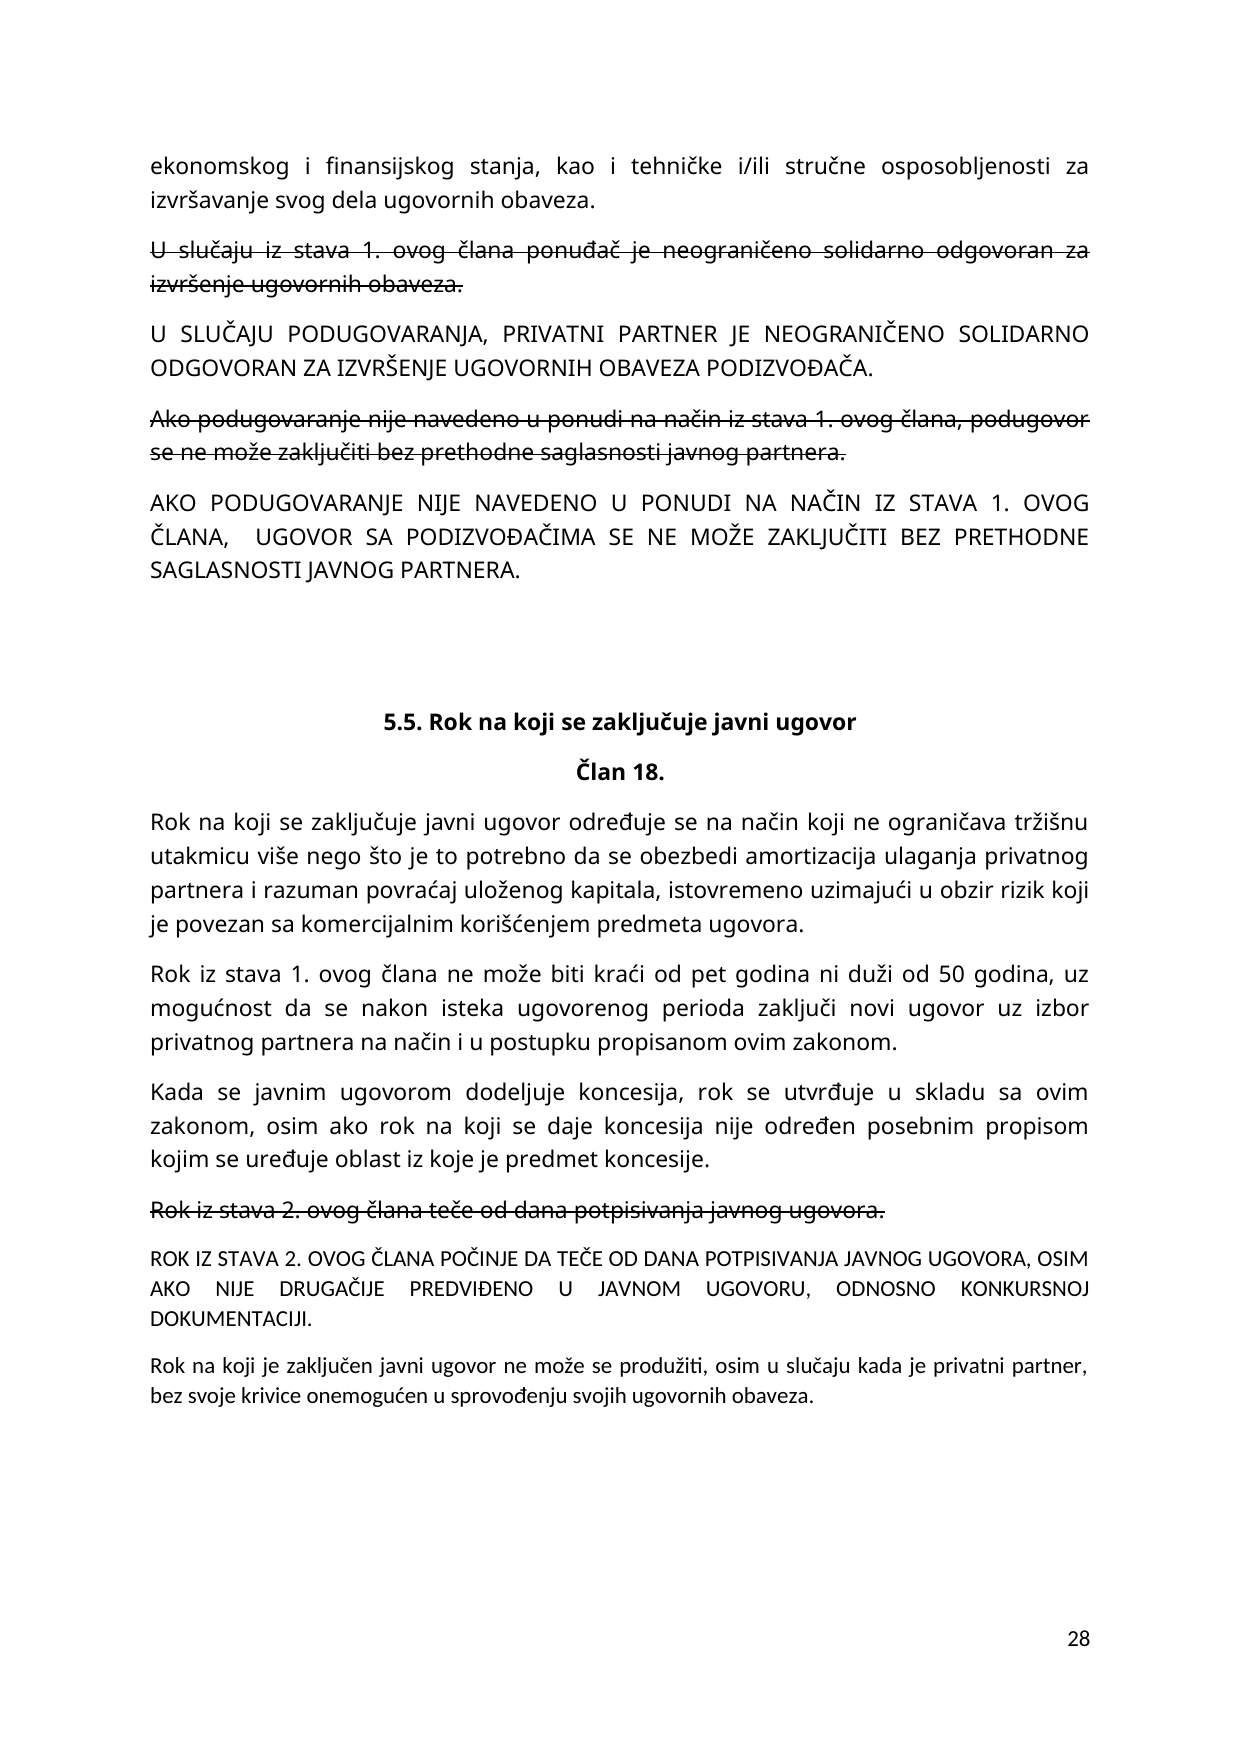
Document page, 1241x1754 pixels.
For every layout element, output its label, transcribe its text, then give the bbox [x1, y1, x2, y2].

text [150, 150, 1090, 215]
text U slučaju iz stava 1. ovog člana ponuđač je neograničeno solidarno odgovoran za izvršenje ugovornih obaveza. [150, 253, 1090, 299]
text Rok iz stava 1. ovog člana ne može biti kraći od pet godina ni duži od 50 godina, uz mogućnost da se nakon isteka ugovorenog perioda zaključi novi ugovor uz izbor privatnog partnera na način i u postupku propisanom ovim zakonom. [150, 958, 1090, 1057]
text Rok na koji je zaključen javni ugovor ne može se produžiti, osim u slučaju kada je privatni partner, bez svoje krivice onemogućen u sprovođenju svojih ugovornih obaveza. [150, 1351, 1090, 1410]
text ROK IZ STAVA 2. OVOG ČLANA POČINJE DA TEČE OD DANA POTPISIVANJA JAVNOG UGOVORA, OSIM AKO NIJE DRUGAČIJE PREDVIĐENO U JAVNOM UGOVORU, ODNOSNO KONKURSNOJ DOKUMENTACIJI. [150, 1244, 1090, 1333]
text U SLUČAJU PODUGOVARANJA, PRIVATNI PARTNER JE NEOGRANIČENO SOLIDARNO ODGOVORAN ZA IZVRŠENJE UGOVORNIH OBAVEZA PODIZVOĐAČA. [150, 318, 1090, 383]
text 5.5. Rok na koji se zaključuje javni ugovor [150, 705, 1090, 737]
text Član 18. [150, 756, 1090, 787]
text AKO PODUGOVARANJE NIJE NAVEDENO U PONUDI NA NAČIN IZ STAVA 1. OVOG ČLANA, UGOVOR SA PODIZVOĐAČIMA SE NE MOŽE ZAKLJUČITI BEZ PRETHODNE SAGLASNOSTI JAVNOG PARTNERA. [150, 487, 1090, 585]
text Ako podugovaranje nije navedeno u ponudi na način iz stava 1. ovog člana, podugovor se ne može zaključiti bez prethodne saglasnosti javnog partnera. [150, 422, 1090, 467]
text Rok na koji se zaključuje javni ugovor određuje se na način koji ne ograničava tržišnu utakmicu više nego što je to potrebno da se obezbedi amortizacija ulaganja privatnog partnera i razuman povraćaj uloženog kapitala, istovremeno uzimajući u obzir rizik koji je povezan sa komercijalnim korišćenjem predmeta ugovora. [150, 806, 1090, 939]
text Kada se javnim ugovorom dodeljuje koncesija, rok se utvrđuje u skladu sa ovim zakonom, osim ako rok na koji se daje koncesija nije određen posebnim propisom kojim se uređuje oblast iz koje je predmet koncesije. [150, 1076, 1090, 1174]
text U slučaju iz stava 1. ovog člana ponuđač je neograničeno solidarno odgovoran za izvršenje ugovornih obaveza. [150, 234, 1090, 252]
text Rok iz stava 2. ovog člana teče od dana potpisivanja javnog ugovora. [150, 1194, 1090, 1225]
text Ako podugovaranje nije navedeno u ponudi na način iz stava 1. ovog člana, podugovor se ne može zaključiti bez prethodne saglasnosti javnog partnera. [150, 402, 1090, 420]
